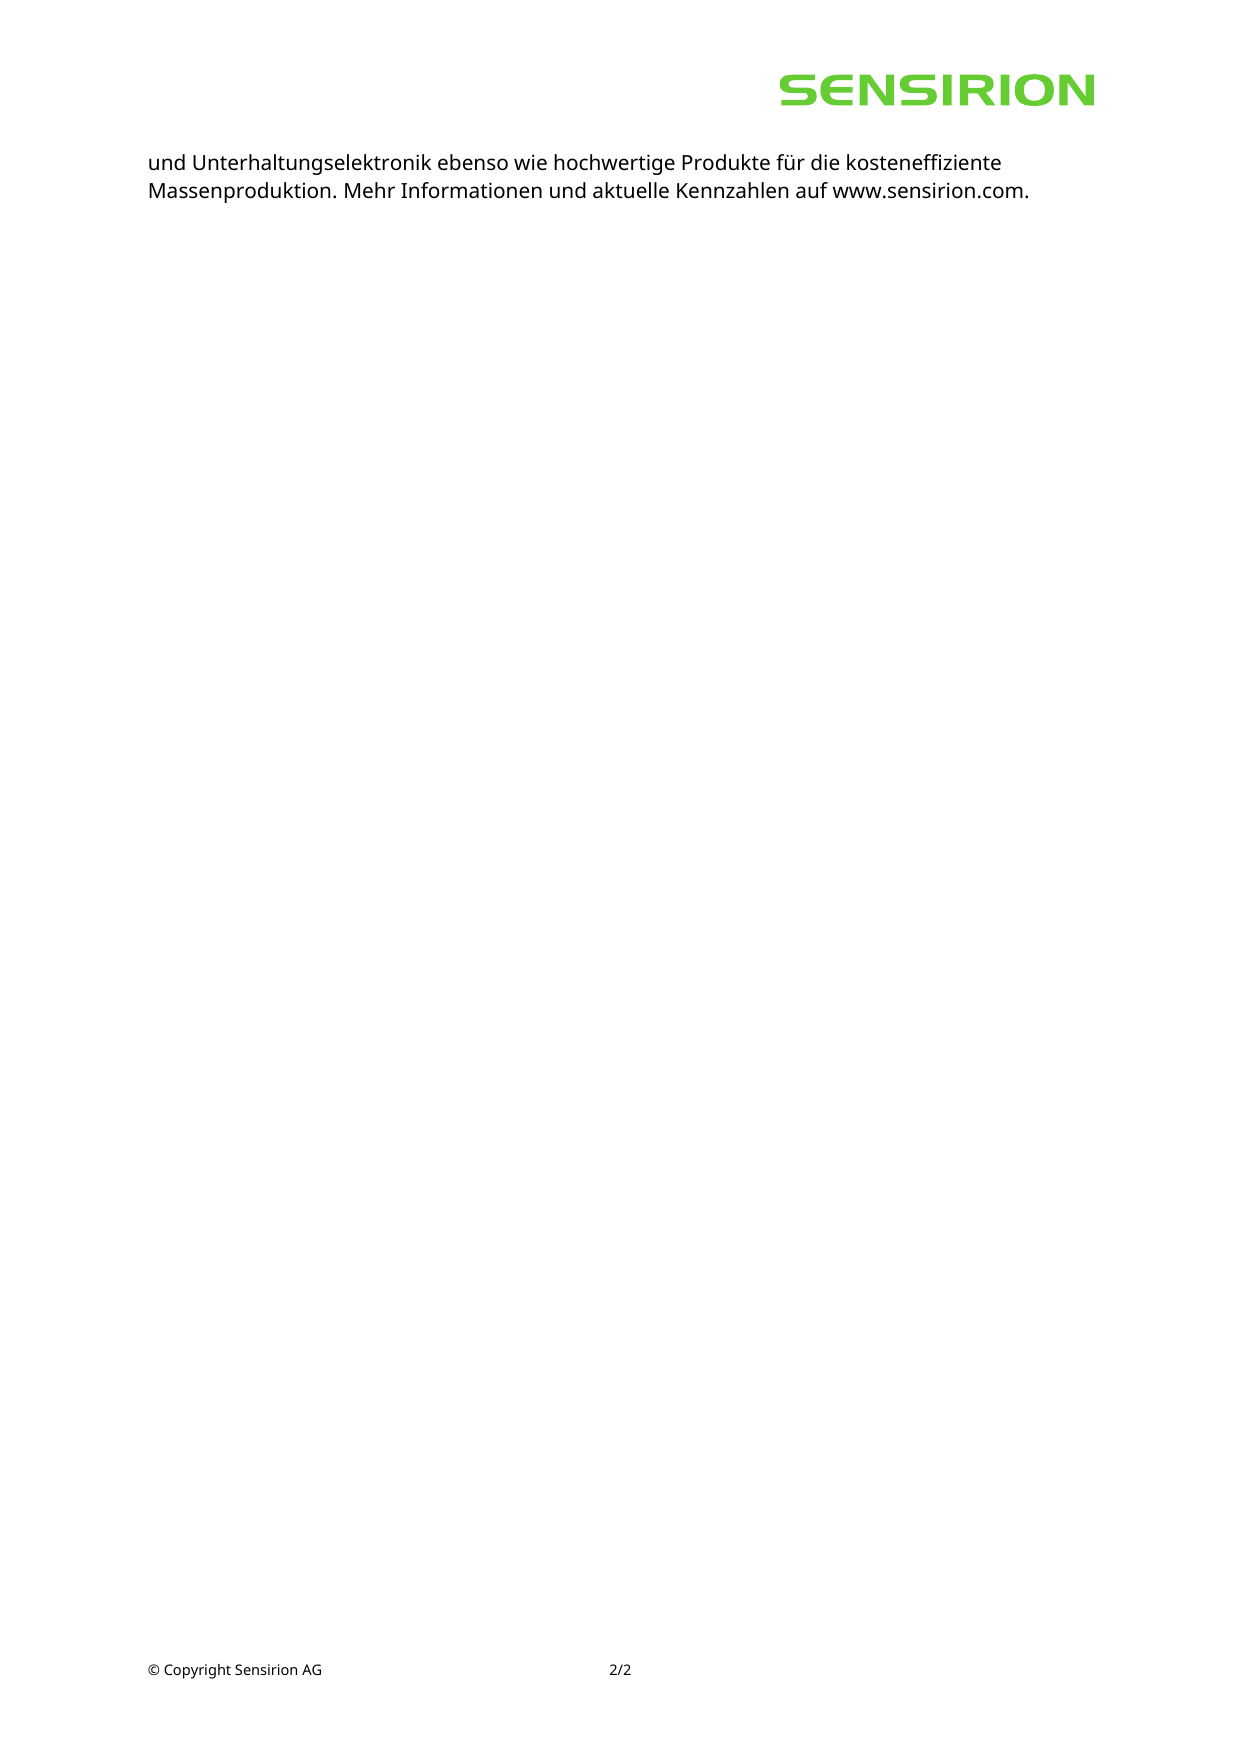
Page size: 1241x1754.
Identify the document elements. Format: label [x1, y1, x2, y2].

text [148, 148, 1092, 204]
